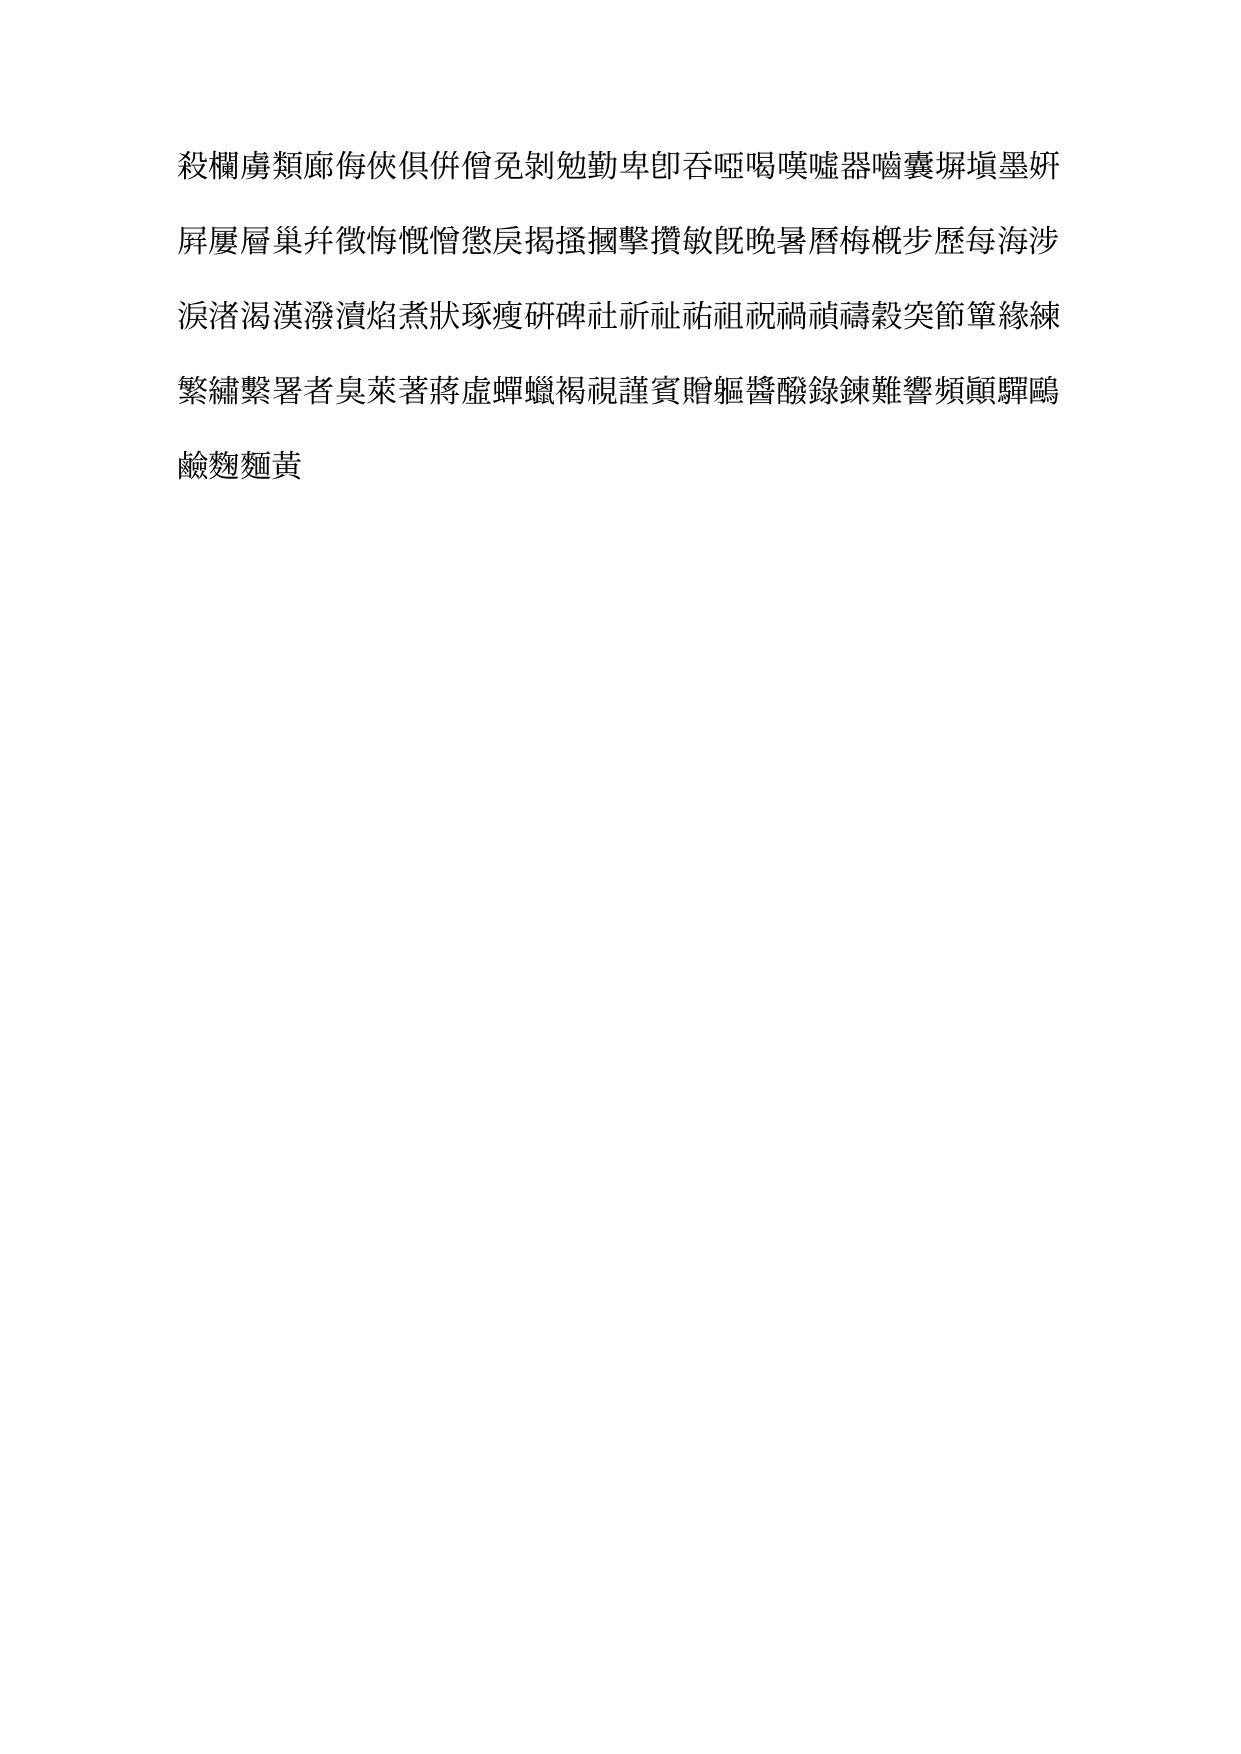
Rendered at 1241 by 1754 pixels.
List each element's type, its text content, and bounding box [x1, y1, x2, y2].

text 殺欄虜類廊侮俠俱倂僧免剝勉勤卑卽吞啞喝嘆噓器嚙囊塀塡墨姸屛屢層巢幷徵悔慨憎懲戾揭搔摑擊攢敏既晚暑曆梅槪步歷每海涉淚渚渴漢潑瀆焰煮狀琢瘦硏碑社祈祉祐祖祝禍禎禱穀突節簞緣練繁繡繫署者臭萊著蔣虛蟬蠟褐視謹賓贈軀醬醱錄鍊難響頻顚驒鷗鹼麴麵黃 [177, 127, 1063, 502]
